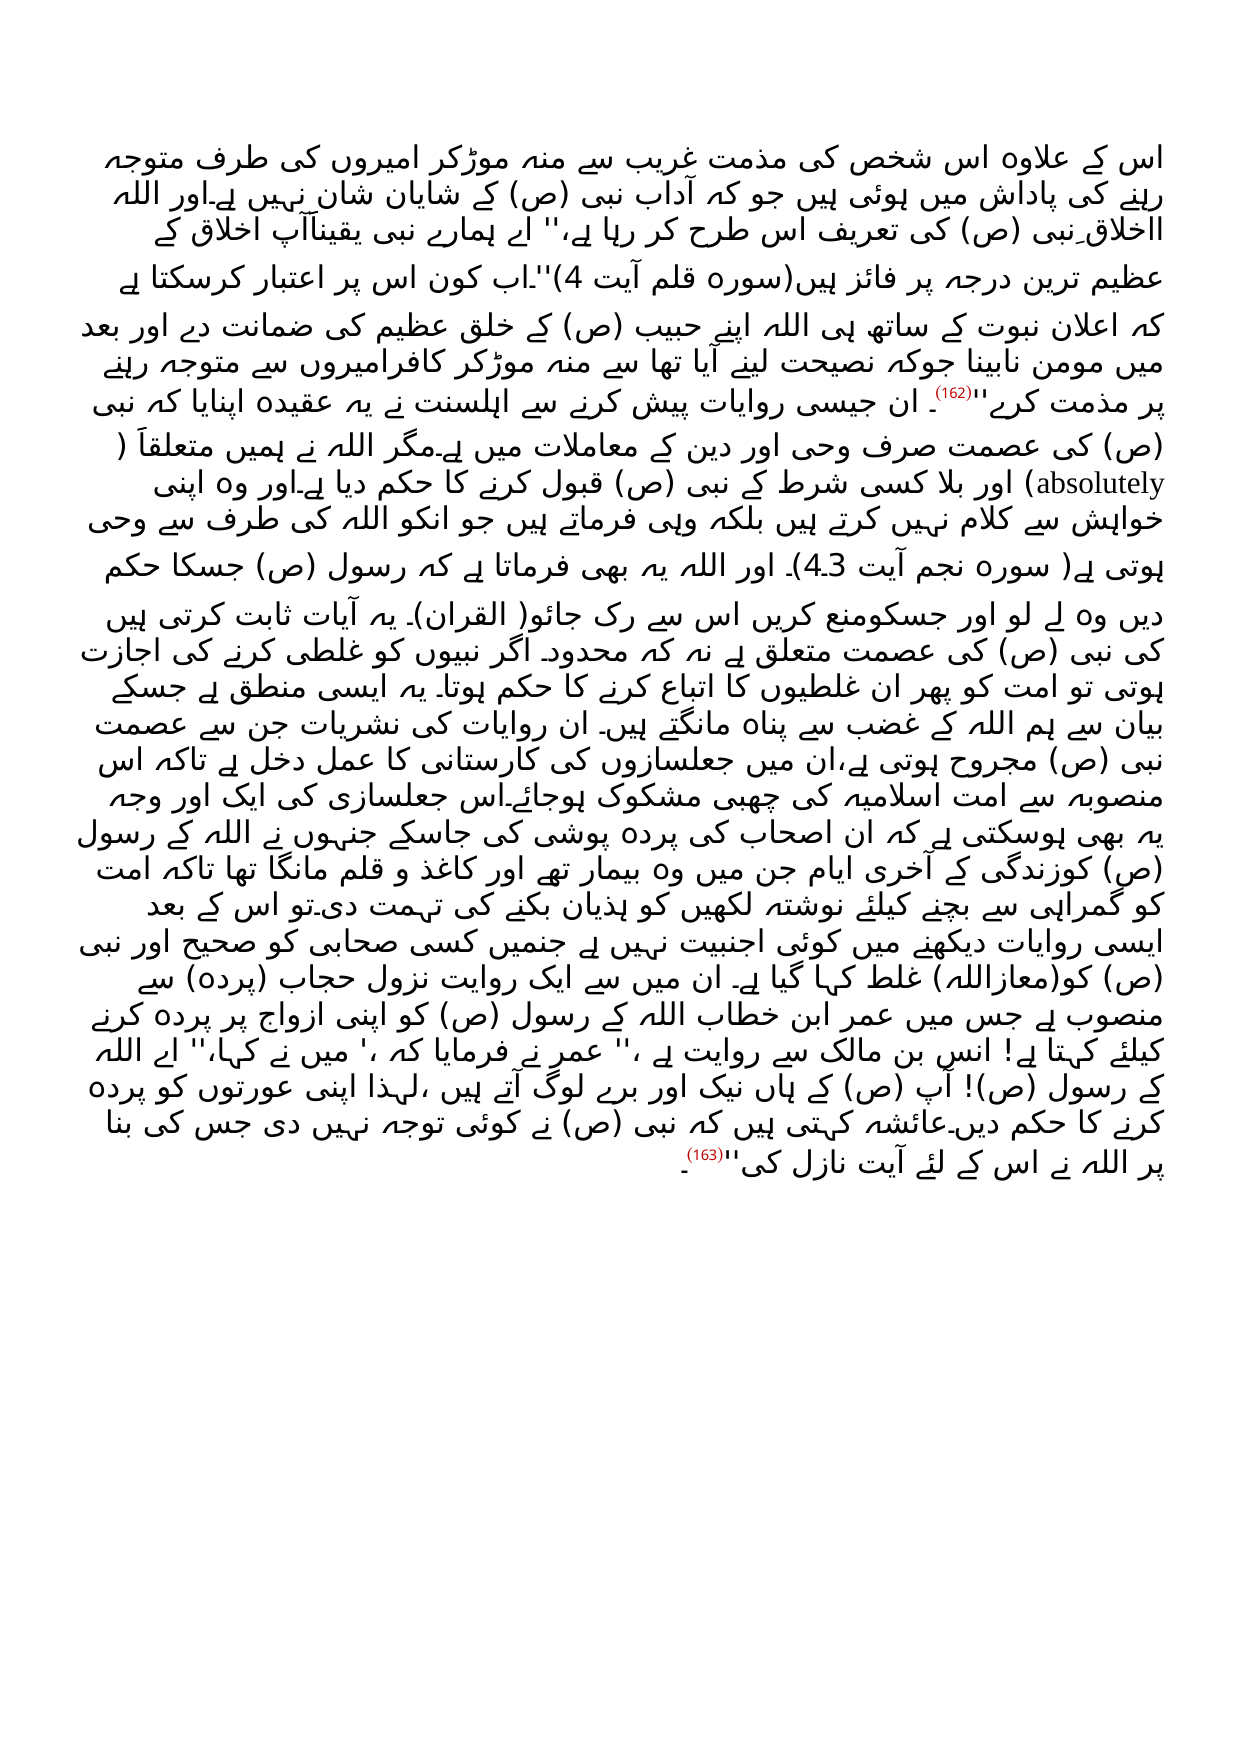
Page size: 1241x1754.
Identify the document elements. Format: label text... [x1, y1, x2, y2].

text اس کے علاوہ اس شخص کی مذمت غریب سے منہ موڑکر امیروں کی طرف متوجہ رہنے کی پاداش میں ہوئی ہیں جو کہ آداب نبی (ص) کے شایان شان نہیں ہے۔اور اللہ ااخلاق ِنبی (ص) کی تعریف اس طرح کر رہا ہے،'' اے ہمارے نبی یقیناََآپ اخلاق کے عظیم ترین درجہ پر فائز ہیں(سورہ قلم آیت 4)''۔اب کون اس پر اعتبار کرسکتا ہے کہ اعلان نبوت کے ساتھ ہی اللہ اپنے حبیب (ص) کے خلق عظیم کی ضمانت دے اور بعد میں مومن نابینا جوکہ نصیحت لینے آیا تھا سے منہ موڑکر کافرامیروں سے متوجہ رہنے پر مذمت کرے''(162)۔ ان جیسی روایات پیش کرنے سے اہلسنت نے یہ عقیدہ اپنایا کہ نبی (ص) کی عصمت صرف وحی اور دین کے معاملات میں ہے۔مگر اللہ نے ہمیں متعلقاََ (absolutely) اور بلا کسی شرط کے نبی (ص) قبول کرنے کا حکم دیا ہے۔اور وہ اپنی خواہش سے کلام نہیں کرتے ہیں بلکہ وہی فرماتے ہیں جو انکو اللہ کی طرف سے وحی ہوتی ہے( سورہ نجم آیت 3۔4)۔ اور اللہ یہ بھی فرماتا ہے کہ رسول (ص) جسکا حکم دیں وہ لے لو اور جسکومنع کریں اس سے رک جائو( القران)۔ یہ آیات ثابت کرتی ہیں کی نبی (ص) کی عصمت متعلق ہے نہ کہ محدود۔ اگر نبیوں کو غلطی کرنے کی اجازت ہوتی تو امت کو پھر ان غلطیوں کا اتباع کرنے کا حکم ہوتا۔ یہ ایسی منطق ہے جسکے بیان سے ہم اللہ کے غضب سے پناہ مانگتے ہیں۔ ان روایات کی نشریات جن سے عصمت نبی (ص) مجروح ہوتی ہے،ان میں جعلسازوں کی کارستانی کا عمل دخل ہے تاکہ اس منصوبہ سے امت اسلامیہ کی چھبی مشکوک ہوجائے۔اس جعلسازی کی ایک اور وجہ یہ بھی ہوسکتی ہے کہ ان اصحاب کی پردہ پوشی کی جاسکے جنہوں نے اللہ کے رسول (ص) کوزندگی کے آخری ایام جن میں وہ بیمار تھے اور کاغذ و قلم مانگا تھا تاکہ امت کو گمراہی سے بچنے کیلئے نوشتہ لکھیں کو ہذیان بکنے کی تہمت دی۔تو اس کے بعد ایسی روایات دیکھنے میں کوئی اجنبیت نہیں ہے جنمیں کسی صحابی کو صحیح اور نبی (ص) کو(معازاللہ) غلط کہا گیا ہے۔ ان میں سے ایک روایت نزول حجاب (پردہ) سے منصوب ہے جس میں عمر ابن خطاب اللہ کے رسول (ص) کو اپنی ازواج پر پردہ کرنے کیلئے کہتا ہے! انس بن مالک سے روایت ہے ،'' عمر نے فرمایا کہ ،' میں نے کہا،'' اے اللہ کے رسول (ص)! آپ (ص) کے ہاں نیک اور برے لوگ آتے ہیں ،لہذا اپنی عورتوں کو پردہ کرنے کا حکم دیں۔عائشہ کہتی ہیں کہ نبی (ص) نے کوئی توجہ نہیں دی جس کی بنا پر اللہ نے اس کے لئے آیت نازل کی''(163)۔ [75, 139, 1165, 1189]
